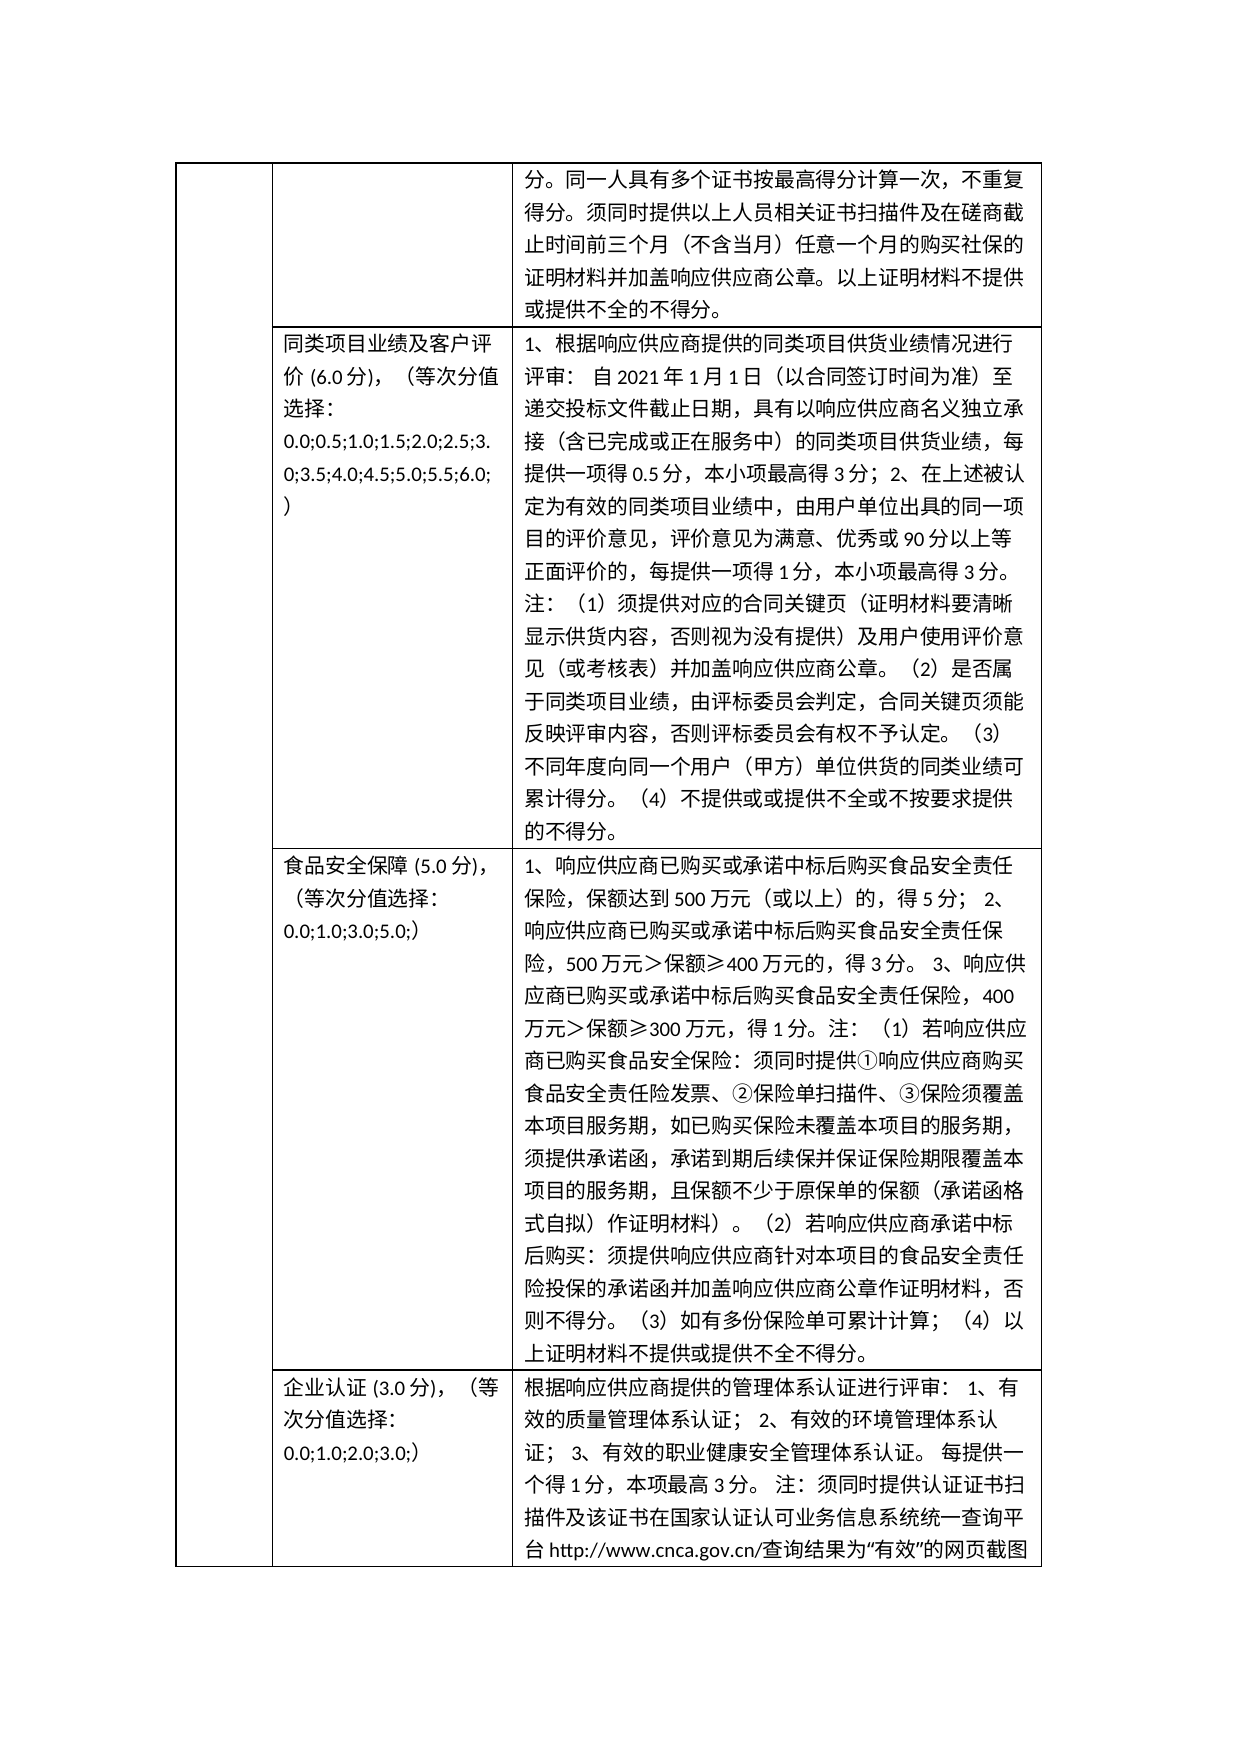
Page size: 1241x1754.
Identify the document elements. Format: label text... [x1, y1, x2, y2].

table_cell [273, 1371, 512, 1566]
table_cell 1、根据响应供应商提供的同类项目供货业绩情况进行评审： 自2021年1月1日（以合同签订时间为准）至递交投标文件截止日期，具有以响应供应商名义独立承接（含已完成或正在服务中）的同类项目供货业绩，每提供一项得0.5分，本小项最高得3分；2、在上述被认定为有效的同类项目业绩中，由用户单位出具的同一项目的评价意见，评价意见为满意、优秀或90分以上等正面评价的，每提供一项得1分，本小项最高得3分。 注：（1）须提供对应的合同关键页（证明材料要清晰显示供货内容，否则视为没有提供）及用户使用评价意见（或考核表）并加盖响应供应商公章。（2）是否属于同类项目业绩，由评标委员会判定，合同关键页须能反映评审内容，否则评标委员会有权不予认定。（3）不同年度向同一个用户（甲方）单位供货的同类业绩可累计得分。（4）不提供或或提供不全或不按要求提供的不得分。 [513, 328, 1041, 848]
table_cell 食品安全保障 (5.0分)，（等次分值选择：0.0;1.0;3.0;5.0;） [273, 849, 512, 1369]
table_cell 同类项目业绩及客户评价 (6.0分)，（等次分值选择：0.0;0.5;1.0;1.5;2.0;2.5;3.0;3.5;4.0;4.5;5.0;5.5;6.0;） [273, 328, 512, 848]
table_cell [273, 164, 512, 326]
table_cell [513, 1371, 1041, 1566]
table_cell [513, 164, 1041, 326]
table_cell 1、响应供应商已购买或承诺中标后购买食品安全责任保险，保额达到500万元（或以上）的，得5分； 2、响应供应商已购买或承诺中标后购买食品安全责任保险，500万元＞保额≥400万元的，得3分。 3、响应供应商已购买或承诺中标后购买食品安全责任保险，400万元＞保额≥300万元，得1分。注：（1）若响应供应商已购买食品安全保险：须同时提供①响应供应商购买食品安全责任险发票、②保险单扫描件、③保险须覆盖本项目服务期，如已购买保险未覆盖本项目的服务期，须提供承诺函，承诺到期后续保并保证保险期限覆盖本项目的服务期，且保额不少于原保单的保额（承诺函格式自拟）作证明材料）。（2）若响应供应商承诺中标后购买：须提供响应供应商针对本项目的食品安全责任险投保的承诺函并加盖响应供应商公章作证明材料，否则不得分。（3）如有多份保险单可累计计算；（4）以上证明材料不提供或提供不全不得分。 [513, 849, 1041, 1369]
